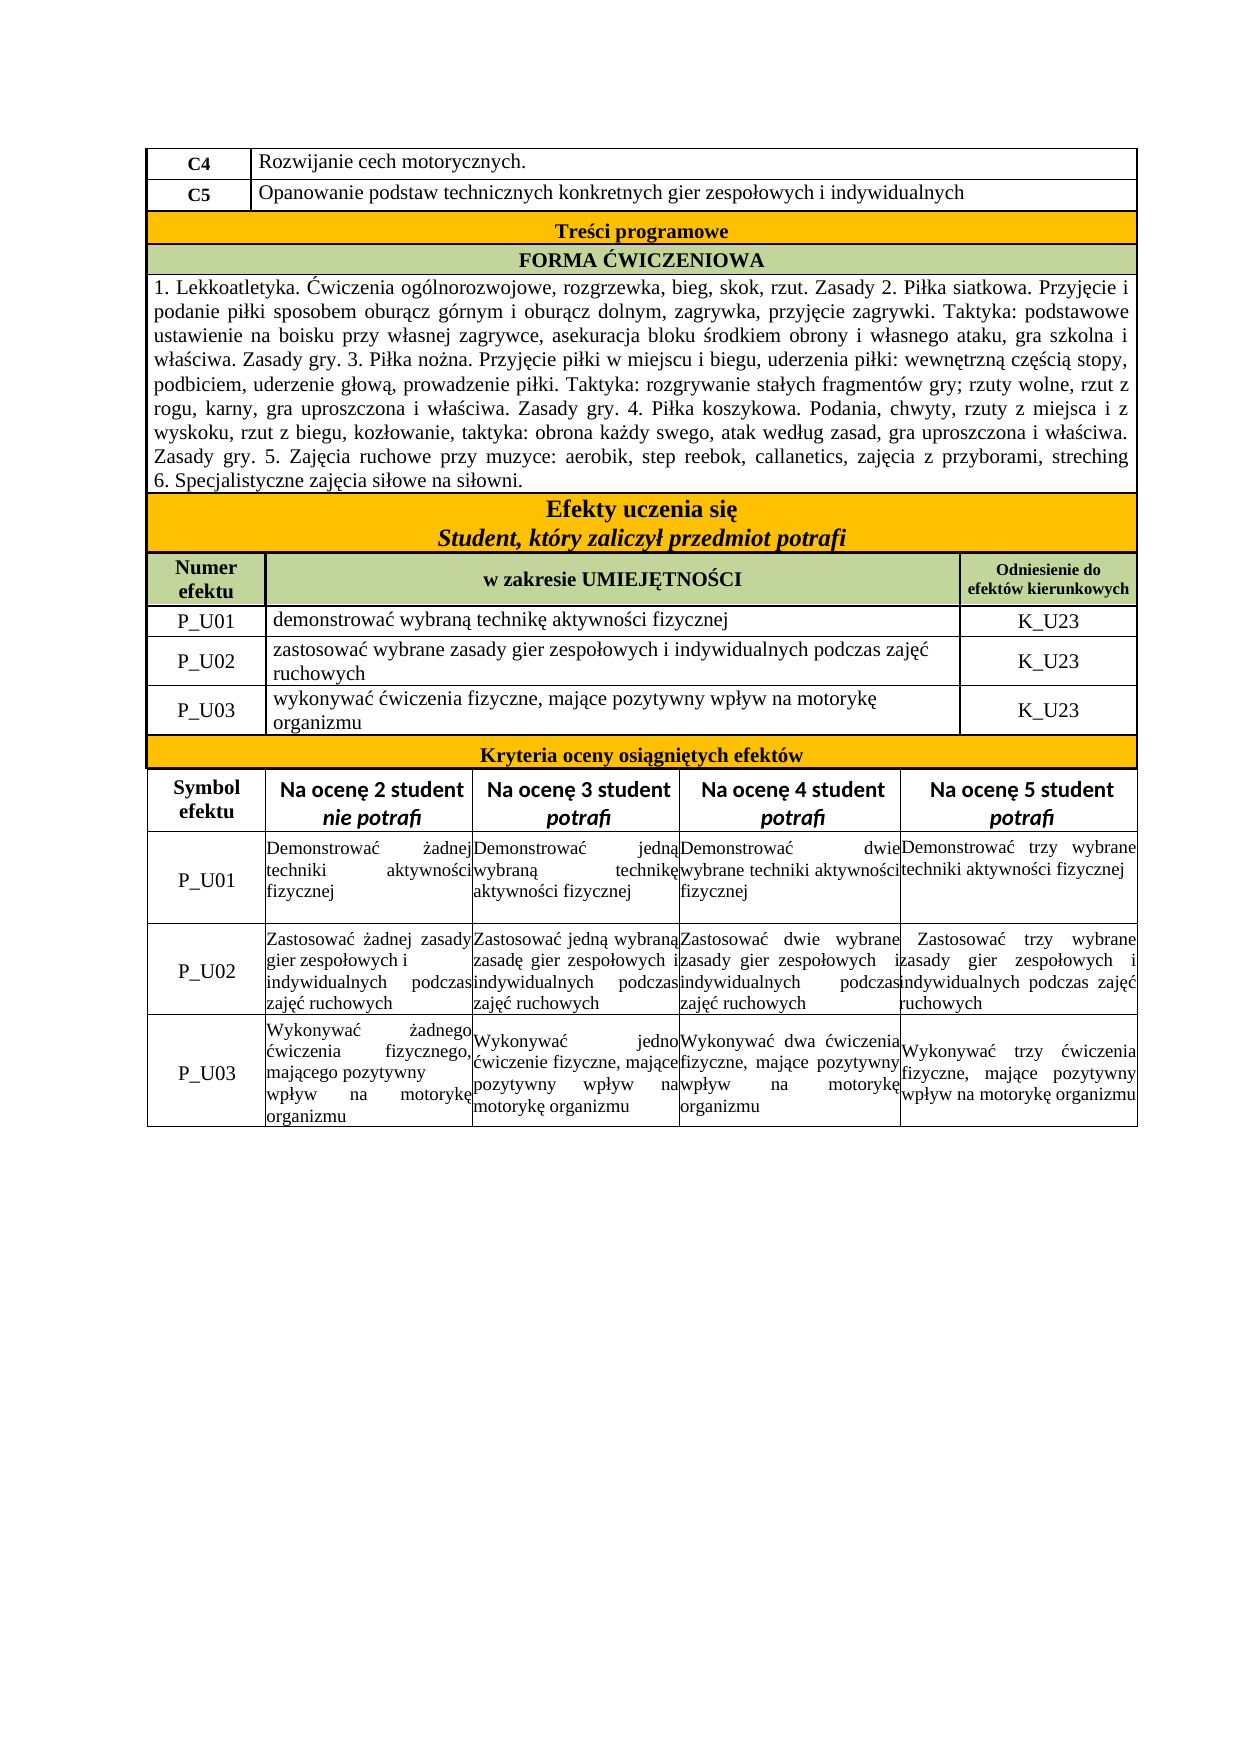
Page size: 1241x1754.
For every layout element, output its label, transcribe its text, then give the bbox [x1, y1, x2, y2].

table_cell K_U23 [961, 607, 1136, 636]
table_header Na ocenę 3 student potrafi [473, 770, 679, 831]
table_cell P_U02 [148, 637, 265, 685]
table_cell Numer efektu [148, 554, 264, 604]
table_cell demonstrować wybraną technikę aktywności fizycznej [267, 607, 959, 636]
table_cell K_U23 [961, 637, 1136, 685]
table_cell Zastosować jedną wybraną zasadę gier zespołowych i indywidualnych podczas zajęć ruchowych [473, 924, 679, 1014]
table_cell FORMA ĆWICZENIOWA [148, 245, 1136, 274]
table_header Symbol efektu [148, 770, 265, 831]
table_cell C5 [148, 180, 250, 210]
table_cell Odniesienie do efektów kierunkowych [961, 554, 1136, 604]
table_cell Wykonywać żadnego ćwiczenia fizycznego, mającego pozytywny wpływ na motorykę organizmu [266, 1015, 472, 1126]
table_cell P_U01 [148, 607, 265, 636]
table_cell Demonstrować dwie wybrane techniki aktywności fizycznej [680, 832, 900, 922]
table_cell w zakresie UMIEJĘTNOŚCI [267, 554, 959, 604]
table_cell Demonstrować jedną wybraną technikę aktywności fizycznej [473, 832, 679, 922]
table_cell Kryteria oceny osiągniętych efektów [148, 736, 1136, 767]
table_header Na ocenę 2 student nie potrafi [266, 770, 472, 831]
table_cell Rozwijanie cech motorycznych. [252, 149, 1136, 179]
table_cell Treści programowe [148, 212, 1136, 243]
table_cell Opanowanie podstaw technicznych konkretnych gier zespołowych i indywidualnych [252, 180, 1136, 210]
table_cell Demonstrować żadnej techniki aktywności fizycznej [266, 832, 472, 922]
table_cell Wykonywać trzy ćwiczenia fizyczne, mające pozytywny wpływ na motorykę organizmu [901, 1015, 1137, 1126]
table_cell K_U23 [961, 686, 1136, 734]
table_cell P_U03 [148, 1015, 265, 1126]
table_cell C4 [148, 149, 250, 179]
table_cell Efekty uczenia się Student, który zaliczył przedmiot potrafi [148, 494, 1136, 551]
table_cell P_U01 [148, 832, 265, 922]
table_cell Wykonywać jedno ćwiczenie fizyczne, mające pozytywny wpływ na motorykę organizmu [473, 1015, 679, 1126]
table_cell wykonywać ćwiczenia fizyczne, mające pozytywny wpływ na motorykę organizmu [267, 686, 959, 734]
table_cell P_U02 [148, 924, 265, 1014]
table_cell Demonstrować trzy wybrane techniki aktywności fizycznej [901, 832, 1137, 922]
table_cell P_U03 [148, 686, 265, 734]
table_cell Zastosować żadnej zasady gier zespołowych i indywidualnych podczas zajęć ruchowych [266, 924, 472, 1014]
table_cell Wykonywać dwa ćwiczenia fizyczne, mające pozytywny wpływ na motorykę organizmu [680, 1015, 900, 1126]
table_cell zastosować wybrane zasady gier zespołowych i indywidualnych podczas zajęć ruchowych [267, 637, 959, 685]
table_header Na ocenę 4 student potrafi [680, 770, 900, 831]
table_cell Zastosować trzy wybrane zasady gier zespołowych i indywidualnych podczas zajęć ruchowych [901, 924, 1137, 1014]
table_header Na ocenę 5 student potrafi [901, 770, 1137, 831]
table_cell 1. Lekkoatletyka. Ćwiczenia ogólnorozwojowe, rozgrzewka, bieg, skok, rzut. Zasady 2. Piłka siatkowa. Przyjęcie i podanie piłki sposobem oburącz górnym i oburącz dolnym, zagrywka, przyjęcie zagrywki. Taktyka: podstawowe ustawienie na boisku przy własnej zagrywce, asekuracja bloku środkiem obrony i własnego ataku, gra szkolna i właściwa. Zasady gry. 3. Piłka nożna. Przyjęcie piłki w miejscu i biegu, uderzenia piłki: wewnętrzną częścią stopy, podbiciem, uderzenie głową, prowadzenie piłki. Taktyka: rozgrywanie stałych fragmentów gry; rzuty wolne, rzut z rogu, karny, gra uproszczona i właściwa. Zasady gry. 4. Piłka koszykowa. Podania, chwyty, rzuty z miejsca i z wyskoku, rzut z biegu, kozłowanie, taktyka: obrona każdy swego, atak według zasad, gra uproszczona i właściwa. Zasady gry. 5. Zajęcia ruchowe przy muzyce: aerobik, step reebok, callanetics, zajęcia z przyborami, streching 6. Specjalistyczne zajęcia siłowe na siłowni. [148, 275, 1136, 492]
table_cell Zastosować dwie wybrane zasady gier zespołowych i indywidualnych podczas zajęć ruchowych [680, 924, 900, 1014]
